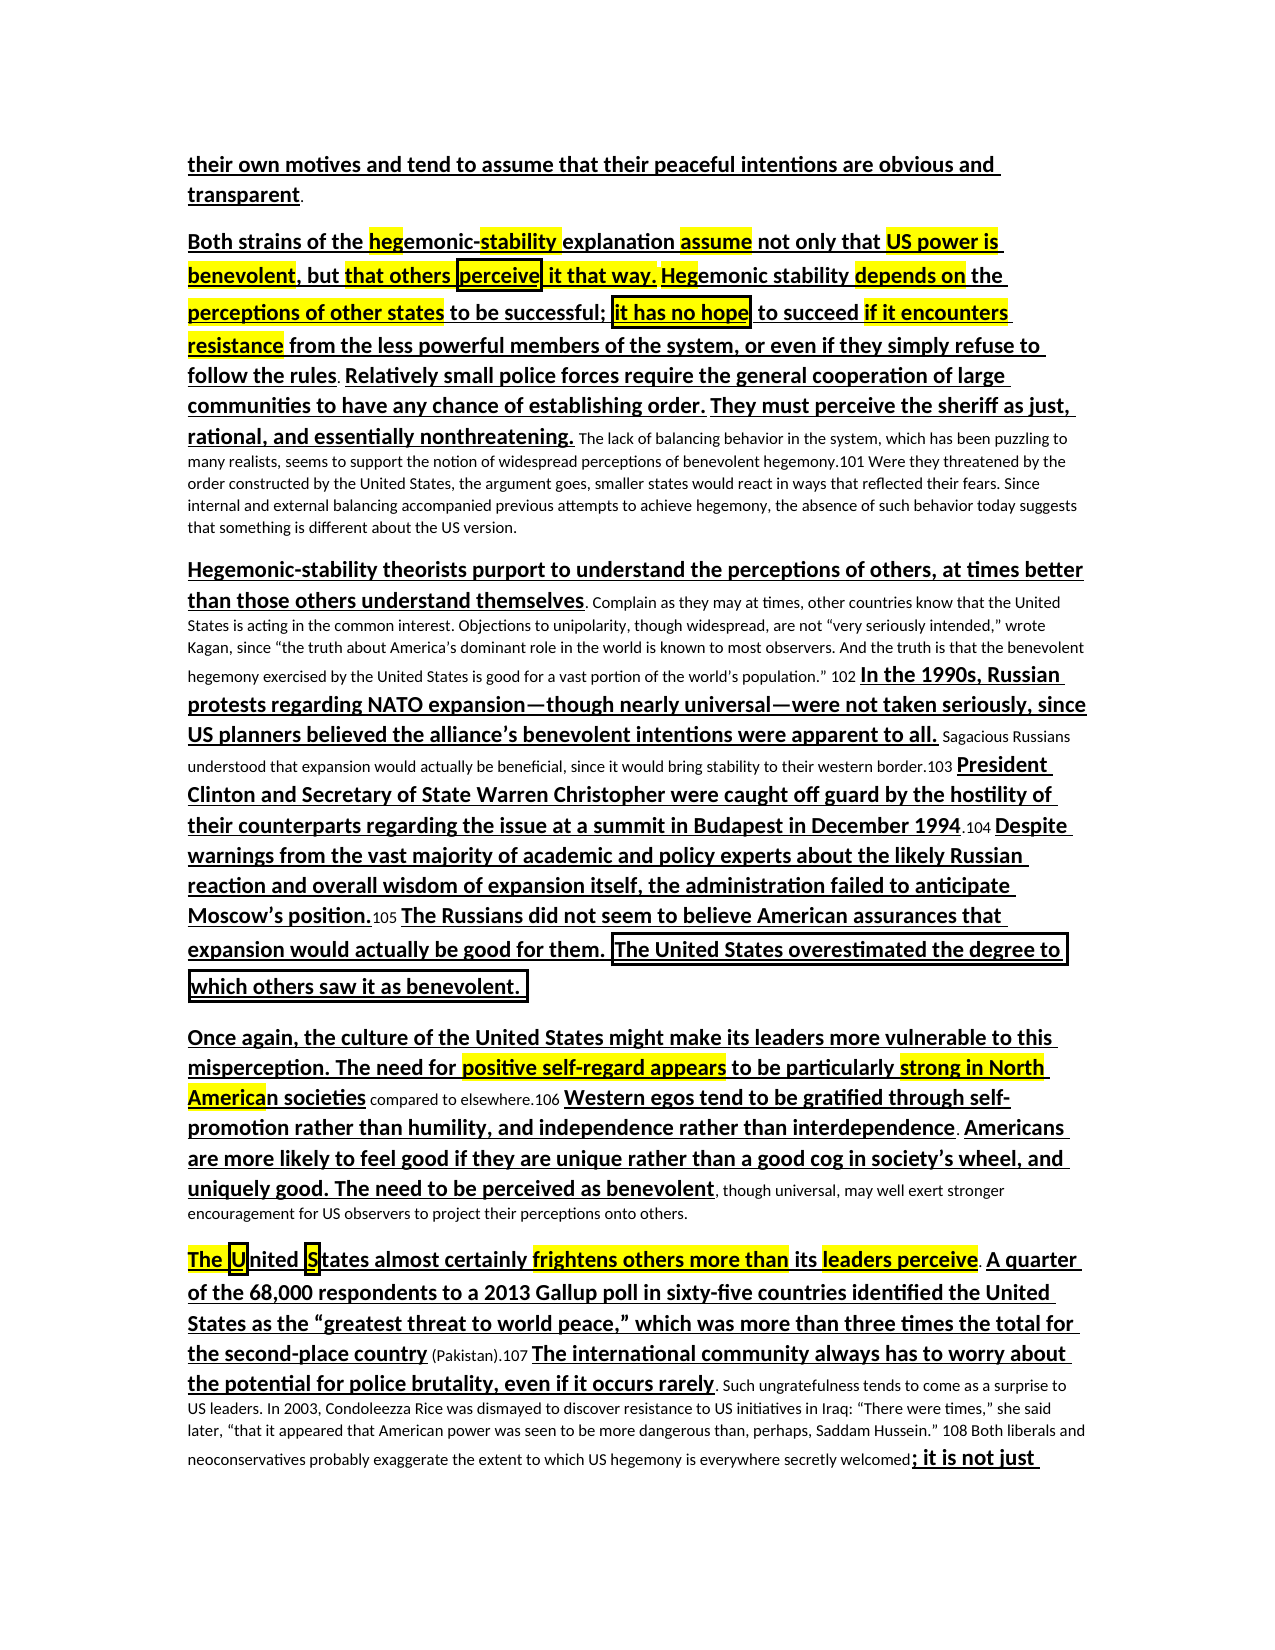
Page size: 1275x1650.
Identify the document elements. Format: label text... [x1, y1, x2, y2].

text Both strains of the hegemonic-stability explanation assume not only that US power is benevolent, but that others perceive it that way. Hegemonic stability depends on the perceptions of other states to be successful; it has no hope to succeed if it encounters resistance from the less powerful members of the system, or even if they simply refuse to follow the rules. Relatively small police forces require the general cooperation of large communities to have any chance of establishing order. They must perceive the sheriff as just, rational, and essentially nonthreatening. The lack of balancing behavior in the system, which has been puzzling to many realists, seems to support the notion of widespread perceptions of benevolent hegemony.101 Were they threatened by the order constructed by the United States, the argument goes, smaller states would react in ways that reflected their fears. Since internal and external balancing accompanied previous attempts to achieve hegemony, the absence of such behavior today suggests that something is different about the US version. [187, 227, 1087, 537]
text Hegemonic-stability theorists purport to understand the perceptions of others, at times better than those others understand themselves. Complain as they may at times, other countries know that the United States is acting in the common interest. Objections to unipolarity, though widespread, are not “very seriously intended,” wrote Kagan, since “the truth about America’s dominant role in the world is known to most observers. And the truth is that the benevolent hegemony exercised by the United States is good for a vast portion of the world’s population.” 102 In the 1990s, Russian protests regarding NATO expansion—though nearly universal—were not taken seriously, since US planners believed the alliance’s benevolent intentions were apparent to all. Sagacious Russians understood that expansion would actually be beneficial, since it would bring stability to their western border.103 President Clinton and Secretary of State Warren Christopher were caught off guard by the hostility of their counterparts regarding the issue at a summit in Budapest in December 1994.104 Despite warnings from the vast majority of academic and policy experts about the likely Russian reaction and overall wisdom of expansion itself, the administration failed to anticipate Moscow’s position.105 The Russians did not seem to believe American assurances that expansion would actually be good for them. The United States overestimated the degree to which others saw it as benevolent. [187, 715, 1087, 1003]
text Hegemonic-stability theorists purport to understand the perceptions of others, at times better than those others understand themselves. Complain as they may at times, other countries know that the United States is acting in the common interest. Objections to unipolarity, though widespread, are not “very seriously intended,” wrote Kagan, since “the truth about America’s dominant role in the world is known to most observers. And the truth is that the benevolent hegemony exercised by the United States is good for a vast portion of the world’s population.” 102 In the 1990s, Russian protests regarding NATO expansion—though nearly universal—were not taken seriously, since US planners believed the alliance’s benevolent intentions were apparent to all. Sagacious Russians understood that expansion would actually be beneficial, since it would bring stability to their western border.103 President Clinton and Secretary of State Warren Christopher were caught off guard by the hostility of their counterparts regarding the issue at a summit in Budapest in December 1994.104 Despite warnings from the vast majority of academic and policy experts about the likely Russian reaction and overall wisdom of expansion itself, the administration failed to anticipate Moscow’s position.105 The Russians did not seem to believe American assurances that expansion would actually be good for them. The United States overestimated the degree to which others saw it as benevolent. [187, 556, 1087, 714]
text Once again, the culture of the United States might make its leaders more vulnerable to this misperception. The need for positive self-regard appears to be particularly strong in North American societies compared to elsewhere.106 Western egos tend to be gratified through self-promotion rather than humility, and independence rather than interdependence. Americans are more likely to feel good if they are unique rather than a good cog in society’s wheel, and uniquely good. The need to be perceived as benevolent, though universal, may well exert stronger encouragement for US observers to project their perceptions onto others. [187, 1023, 1087, 1224]
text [187, 1242, 1087, 1471]
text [187, 150, 1087, 208]
